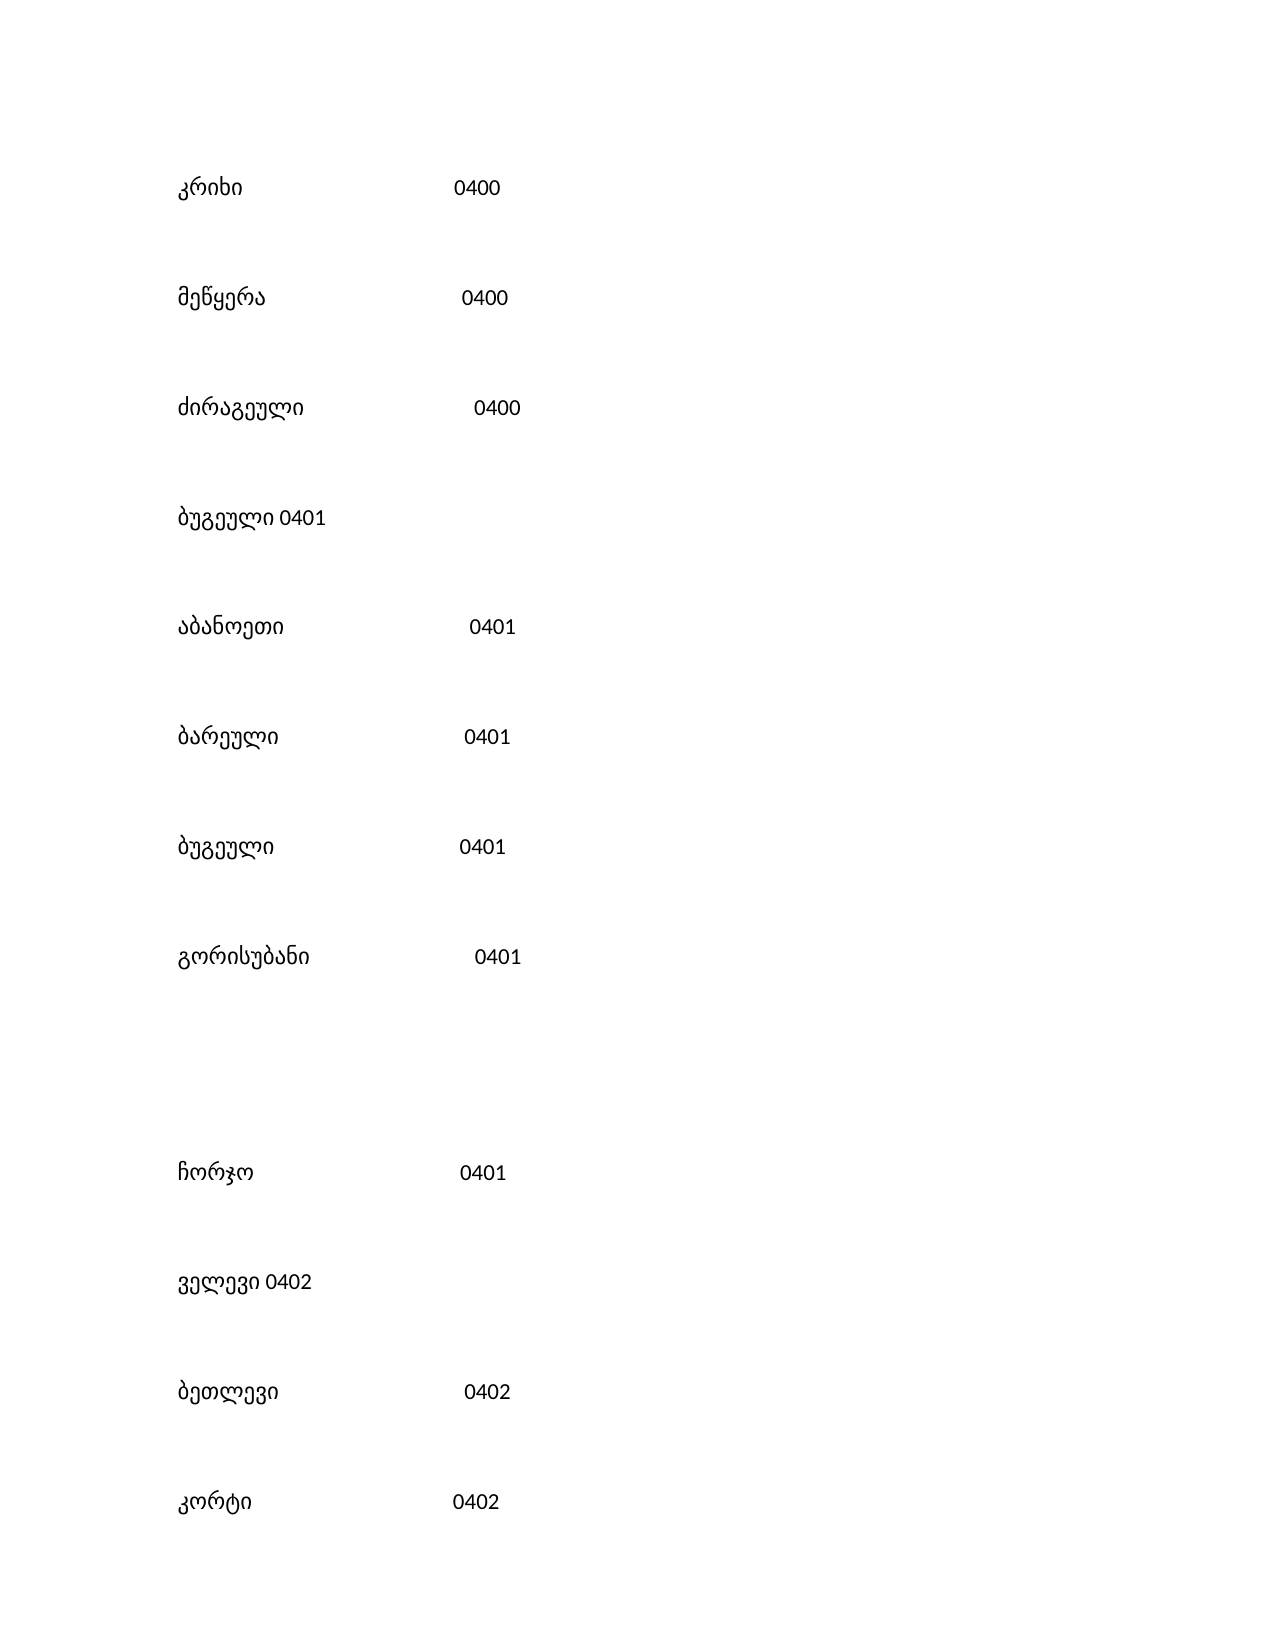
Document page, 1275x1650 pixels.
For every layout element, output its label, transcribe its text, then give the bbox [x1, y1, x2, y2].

text კრიხი 0400 [177, 171, 1186, 202]
text გორისუბანი 0401 [177, 940, 1186, 971]
text ჩორჯო 0401 [177, 1156, 1186, 1187]
text ბარეული 0401 [177, 720, 1186, 751]
text ბუგეული 0401 [177, 501, 1186, 532]
text ბეთლევი 0402 [177, 1375, 1186, 1406]
text ველევი 0402 [177, 1265, 1186, 1297]
text აბანოეთი 0401 [177, 610, 1186, 642]
text ბუგეული 0401 [177, 830, 1186, 861]
text ძირაგეული 0400 [177, 391, 1186, 422]
text მეწყერა 0400 [177, 281, 1186, 312]
text კორტი 0402 [177, 1485, 1186, 1516]
